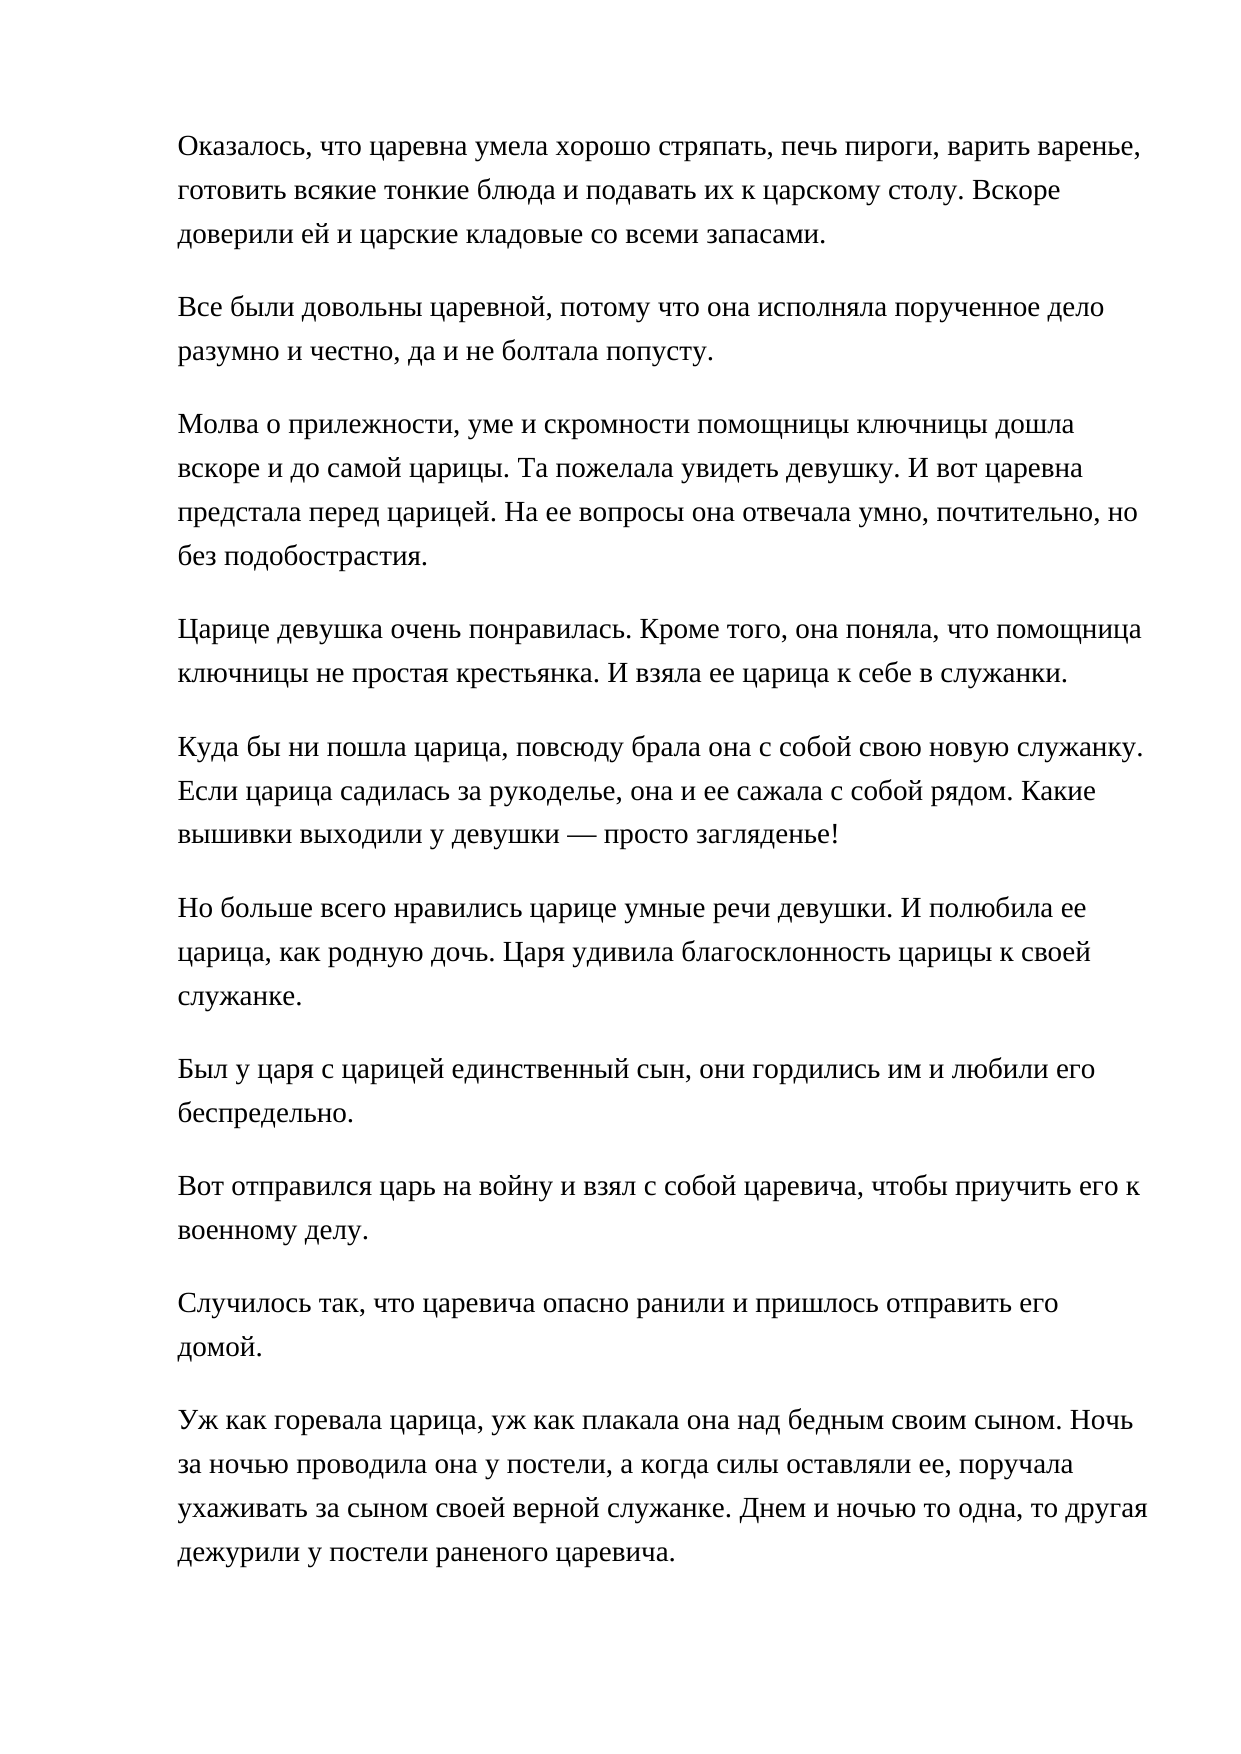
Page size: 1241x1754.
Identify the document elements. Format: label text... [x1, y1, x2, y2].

text Вот отправился царь на войну и взял с собой царевича, чтобы приучить его к военному делу. [177, 1157, 1152, 1245]
text Куда бы ни пошла царица, повсюду брала она с собой свою новую служанку. Если царица садилась за рукоделье, она и ее сажала с собой рядом. Какие вышивки выходили у девушки — просто загляденье! [177, 718, 1152, 850]
text Но больше всего нравились царице умные речи девушки. И полюбила ее царица, как родную дочь. Царя удивила благосклонность царицы к своей служанке. [177, 879, 1152, 1011]
text Молва о прилежности, уме и скромности помощницы ключницы дошла вскоре и до самой царицы. Та пожелала увидеть девушку. И вот царевна предстала перед царицей. На ее вопросы она отвечала умно, почтительно, но без подобострастия. [177, 396, 1152, 572]
text Был у царя с царицей единственный сын, они гордились им и любили его беспредельно. [177, 1040, 1152, 1128]
text Все были довольны царевной, потому что она исполняла порученное дело разумно и честно, да и не болтала попусту. [177, 279, 1152, 367]
text Царице девушка очень понравилась. Кроме того, она поняла, что помощница ключницы не простая крестьянка. И взяла ее царица к себе в служанки. [177, 601, 1152, 689]
text Оказалось, что царевна умела хорошо стряпать, печь пироги, варить варенье, готовить всякие тонкие блюда и подавать их к царскому столу. Вскоре доверили ей и царские кладовые со всеми запасами. [177, 118, 1152, 250]
text Уж как горевала царица, уж как плакала она над бедным своим сыном. Ночь за ночью проводила она у постели, а когда силы оставляли ее, поручала ухаживать за сыном своей верной служанке. Днем и ночью то одна, то другая дежурили у постели раненого царевича. [177, 1392, 1152, 1567]
text Случилось так, что царевича опасно ранили и пришлось отправить его домой. [177, 1274, 1152, 1362]
